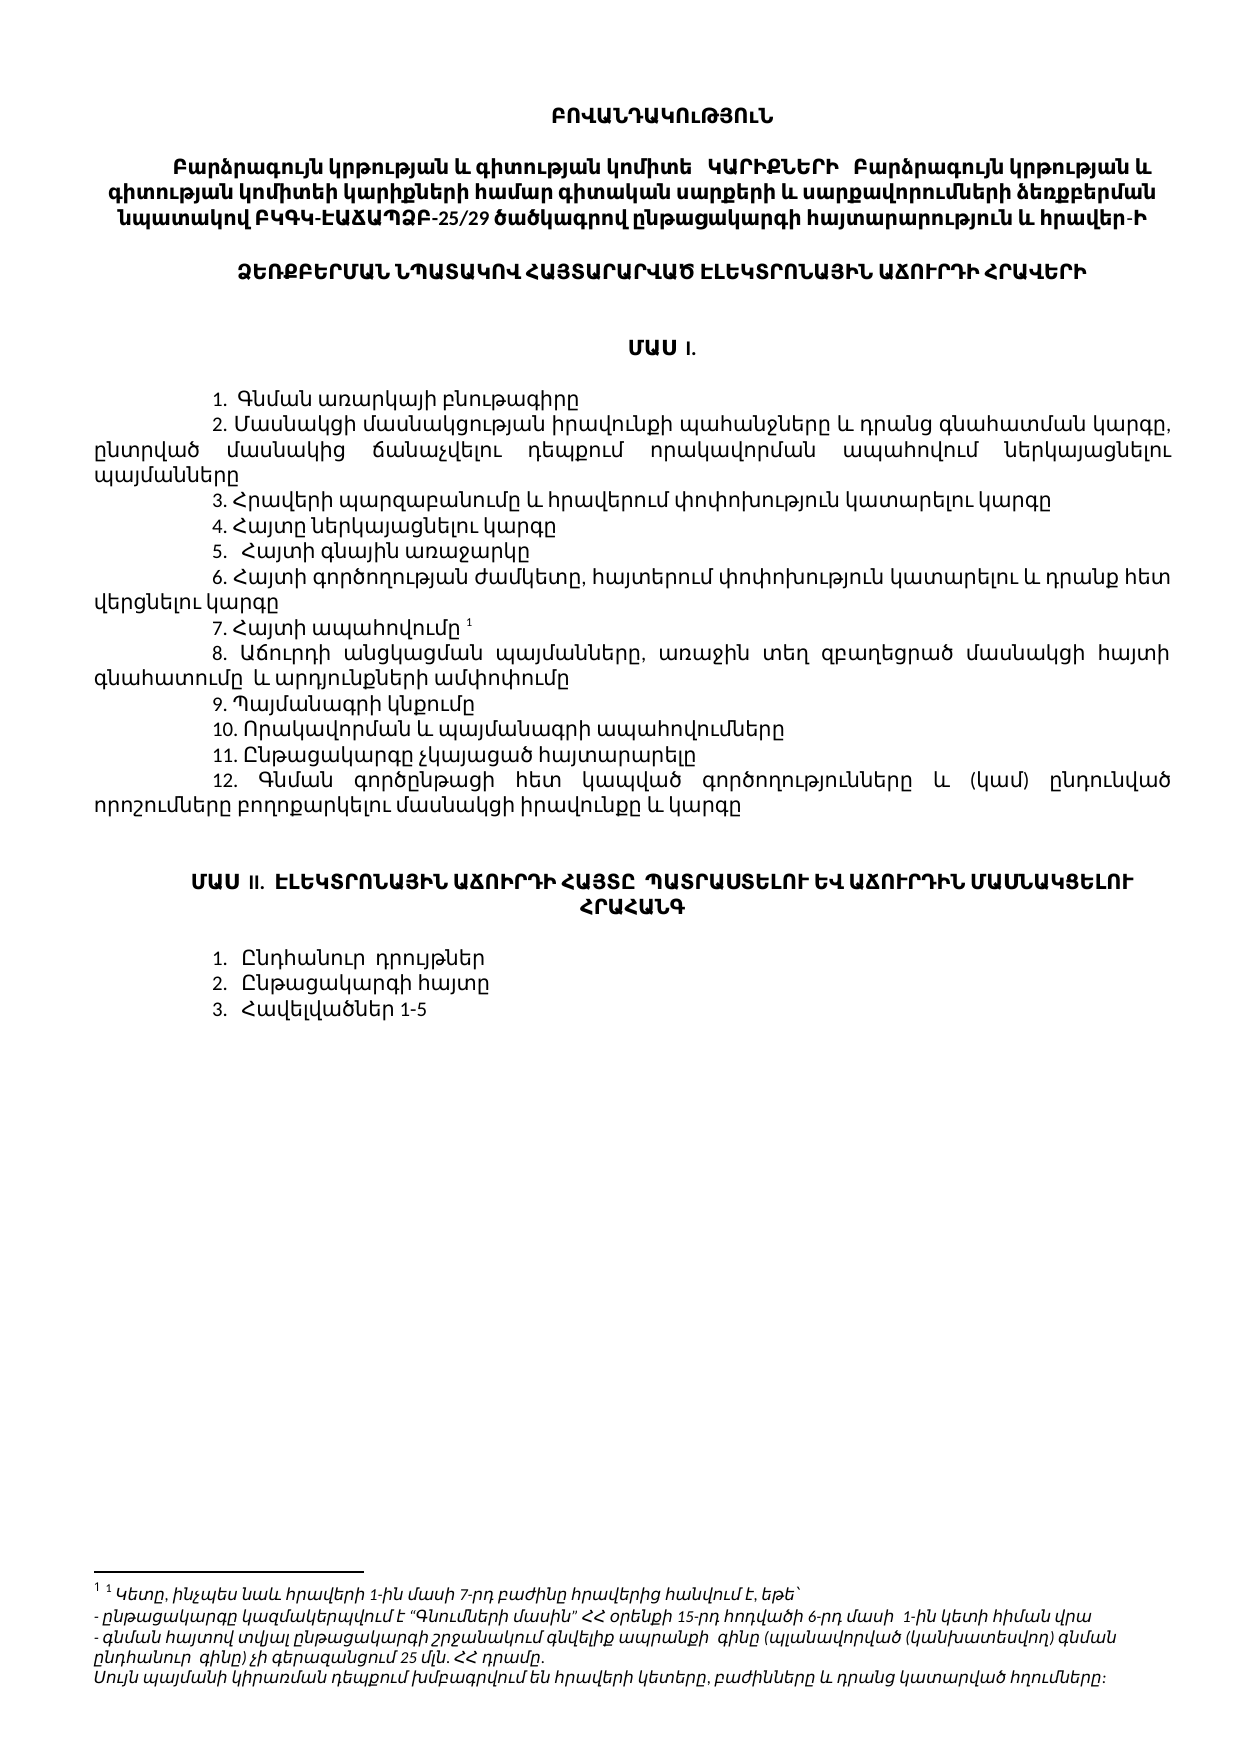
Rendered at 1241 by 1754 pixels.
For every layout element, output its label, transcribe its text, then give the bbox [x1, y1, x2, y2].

text 4. Հայտը ներկայացնելու կարգը [94, 513, 1171, 538]
text 6. Հայտի գործողության ժամկետը, հայտերում փոփոխություն կատարելու և դրանք հետ վերցնելու կարգը [94, 564, 1171, 615]
text 5. Հայտի գնային առաջարկը [94, 538, 1171, 564]
text ՄԱՍ I. [94, 335, 1171, 361]
text 1. Ընդհանուր դրույթներ [94, 945, 1171, 971]
text ՄԱՍ II. ԷԼԵԿՏՐՈՆԱՅԻՆ ԱՃՈԻՐԴԻ ՀԱՅՏԸ ՊԱՏՐԱՍՏԵԼՈՒ ԵՎ ԱՃՈՒՐԴԻՆ ՄԱՍՆԱԿՑԵԼՈՒ ՀՐԱՀԱՆԳ [94, 869, 1171, 920]
text 2. Մասնակցի մասնակցության իրավունքի պահանջները և դրանց գնահատման կարգը, ընտրված մասնակից ճանաչվելու դեպքում որակավորման ապահովում ներկայացնելու պայմանները [94, 411, 1171, 488]
text 12. Գնման գործընթացի հետ կապված գործողությունները և (կամ) ընդունված որոշումները բողոքարկելու մասնակցի իրավունքը և կարգը [94, 767, 1171, 818]
text 11. Ընթացակարգը չկայացած հայտարարելը [94, 742, 1171, 767]
text 8. Աճուրդի անցկացման պայմանները, առաջին տեղ զբաղեցրած մասնակցի հայտի գնահատումը և արդյունքների ամփոփումը [94, 640, 1171, 691]
text ԲՈՎԱՆԴԱԿՈւԹՅՈւՆ [94, 103, 1171, 128]
text 3. Հրավերի պարզաբանումը և հրավերում փոփոխություն կատարելու կարգը [94, 488, 1171, 513]
text 10. Որակավորման և պայմանագրի ապահովումները [94, 716, 1171, 742]
text 1. Գնման առարկայի բնութագիրը [94, 386, 1171, 411]
text 3. Հավելվածներ 1-5 [94, 996, 1171, 1021]
text 2. Ընթացակարգի հայտը [94, 971, 1171, 996]
text ՁԵՌՔԲԵՐՄԱՆ ՆՊԱՏԱԿՈՎ ՀԱՅՏԱՐԱՐՎԱԾ ԷԼԵԿՏՐՈՆԱՅԻՆ ԱՃՈՒՐԴԻ ՀՐԱՎԵՐԻ [94, 259, 1171, 284]
text 9. Պայմանագրի կնքումը [94, 691, 1171, 716]
text 7. Հայտի ապահովումը 1 [94, 615, 1171, 640]
text Բարձրագույն կրթության և գիտության կոմիտե ԿԱՐԻՔՆԵՐԻ Բարձրագույն կրթության և գիտության կոմիտեի կարիքների համար գիտական սարքերի և սարքավորումների ձեռքբերման նպատակով ԲԿԳԿ-ԷԱՃԱՊՁԲ-25/29 ծածկագրով ընթացակարգի հայտարարություն և հրավեր-Ի [94, 154, 1171, 230]
